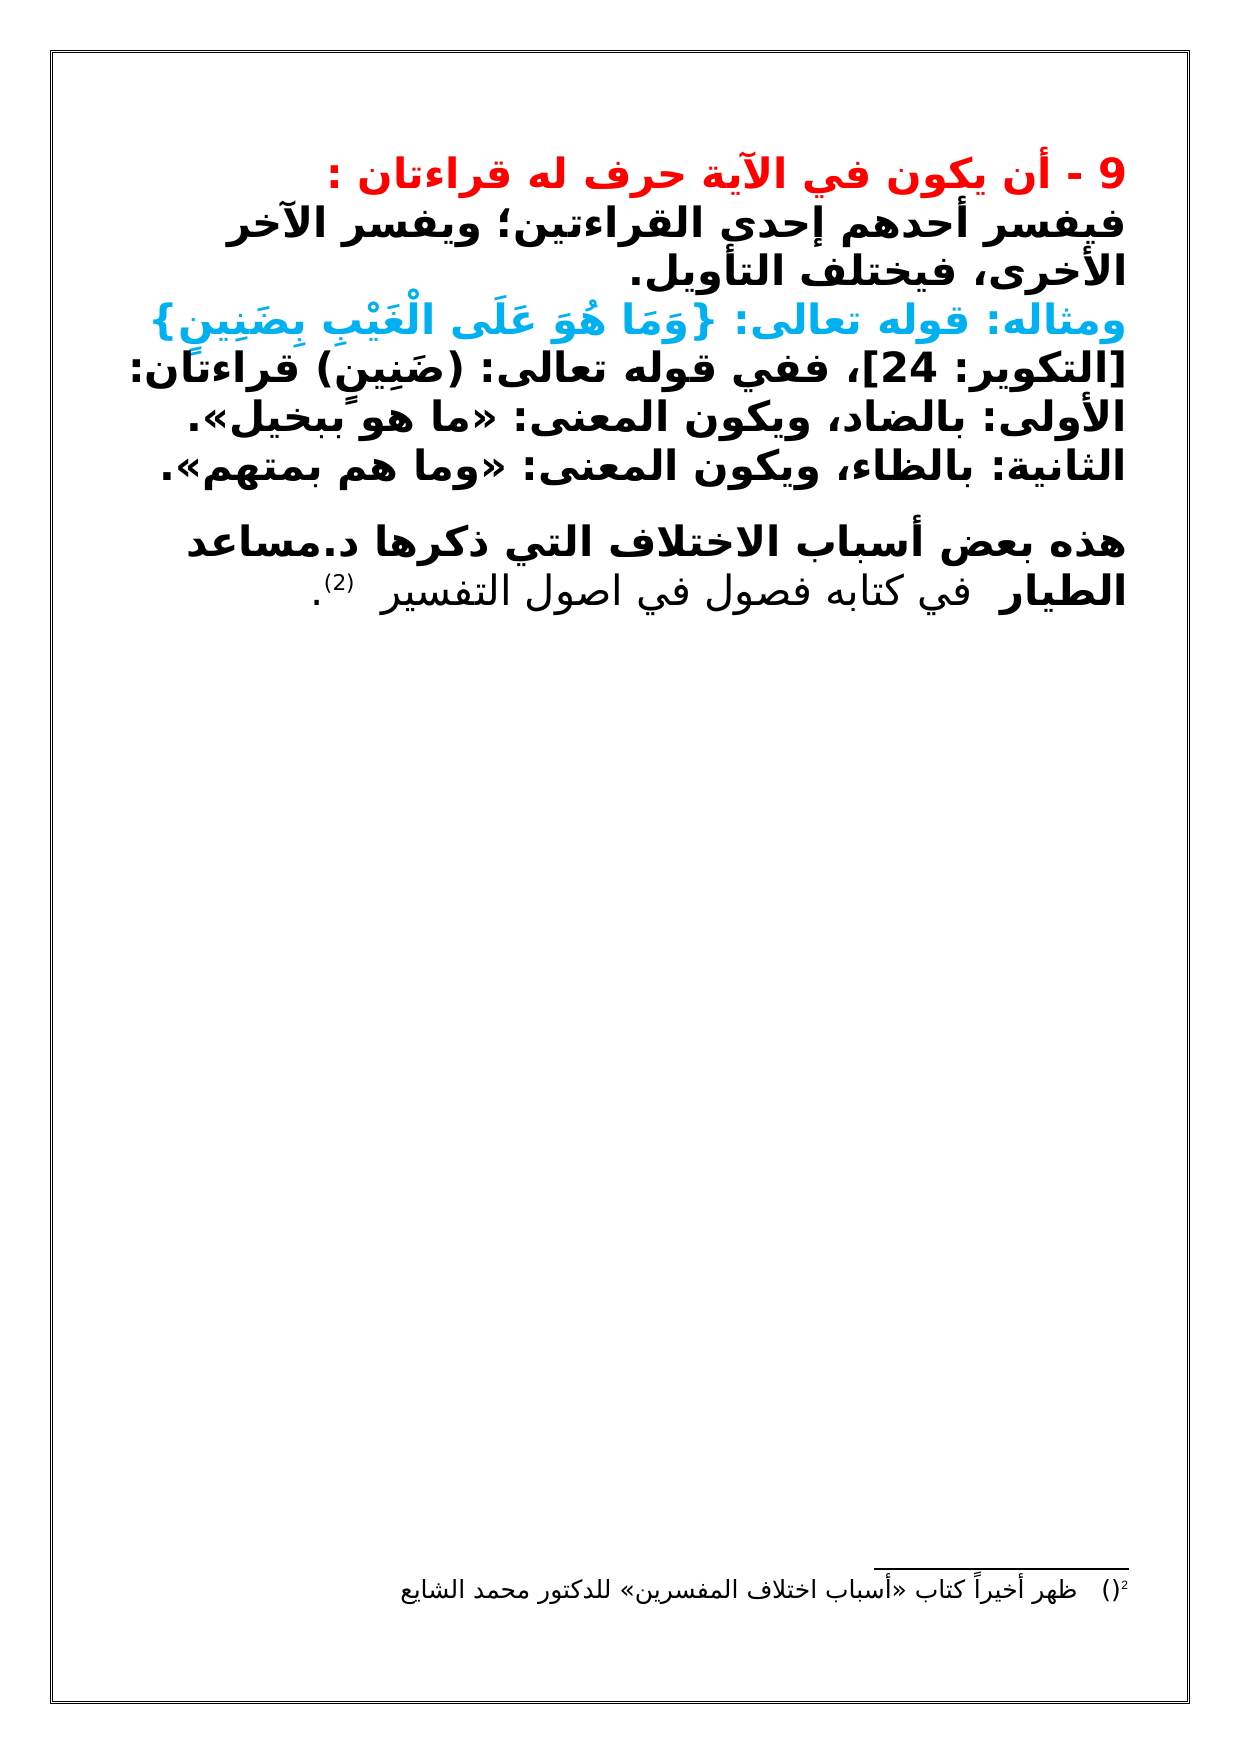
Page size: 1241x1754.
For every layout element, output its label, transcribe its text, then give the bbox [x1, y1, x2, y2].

text الثانية: بالظاء، ويكون المعنى: «وما هم بمتهم». [112, 441, 1128, 490]
text هذه بعض أسباب الاختلاف التي ذكرها د.مساعد الطيار في كتابه فصول في اصول التفسير (). [112, 518, 1128, 615]
text ومثاله: قوله تعالى: {وَمَا هُوَ عَلَى الْغَيْبِ بِضَنِينٍ} [التكوير: 24]، ففي قوله تعالى: (ضَنِينٍ) قراءتان: [112, 296, 1128, 393]
text الأولى: بالضاد، ويكون المعنى: «ما هو ببخيل». [112, 393, 1128, 441]
text 9 - أن يكون في الآية حرف له قراءتان : [112, 150, 1128, 198]
text فيفسر أحدهم إحدى القراءتين؛ ويفسر الآخر الأخرى، فيختلف التأويل. [112, 198, 1128, 296]
